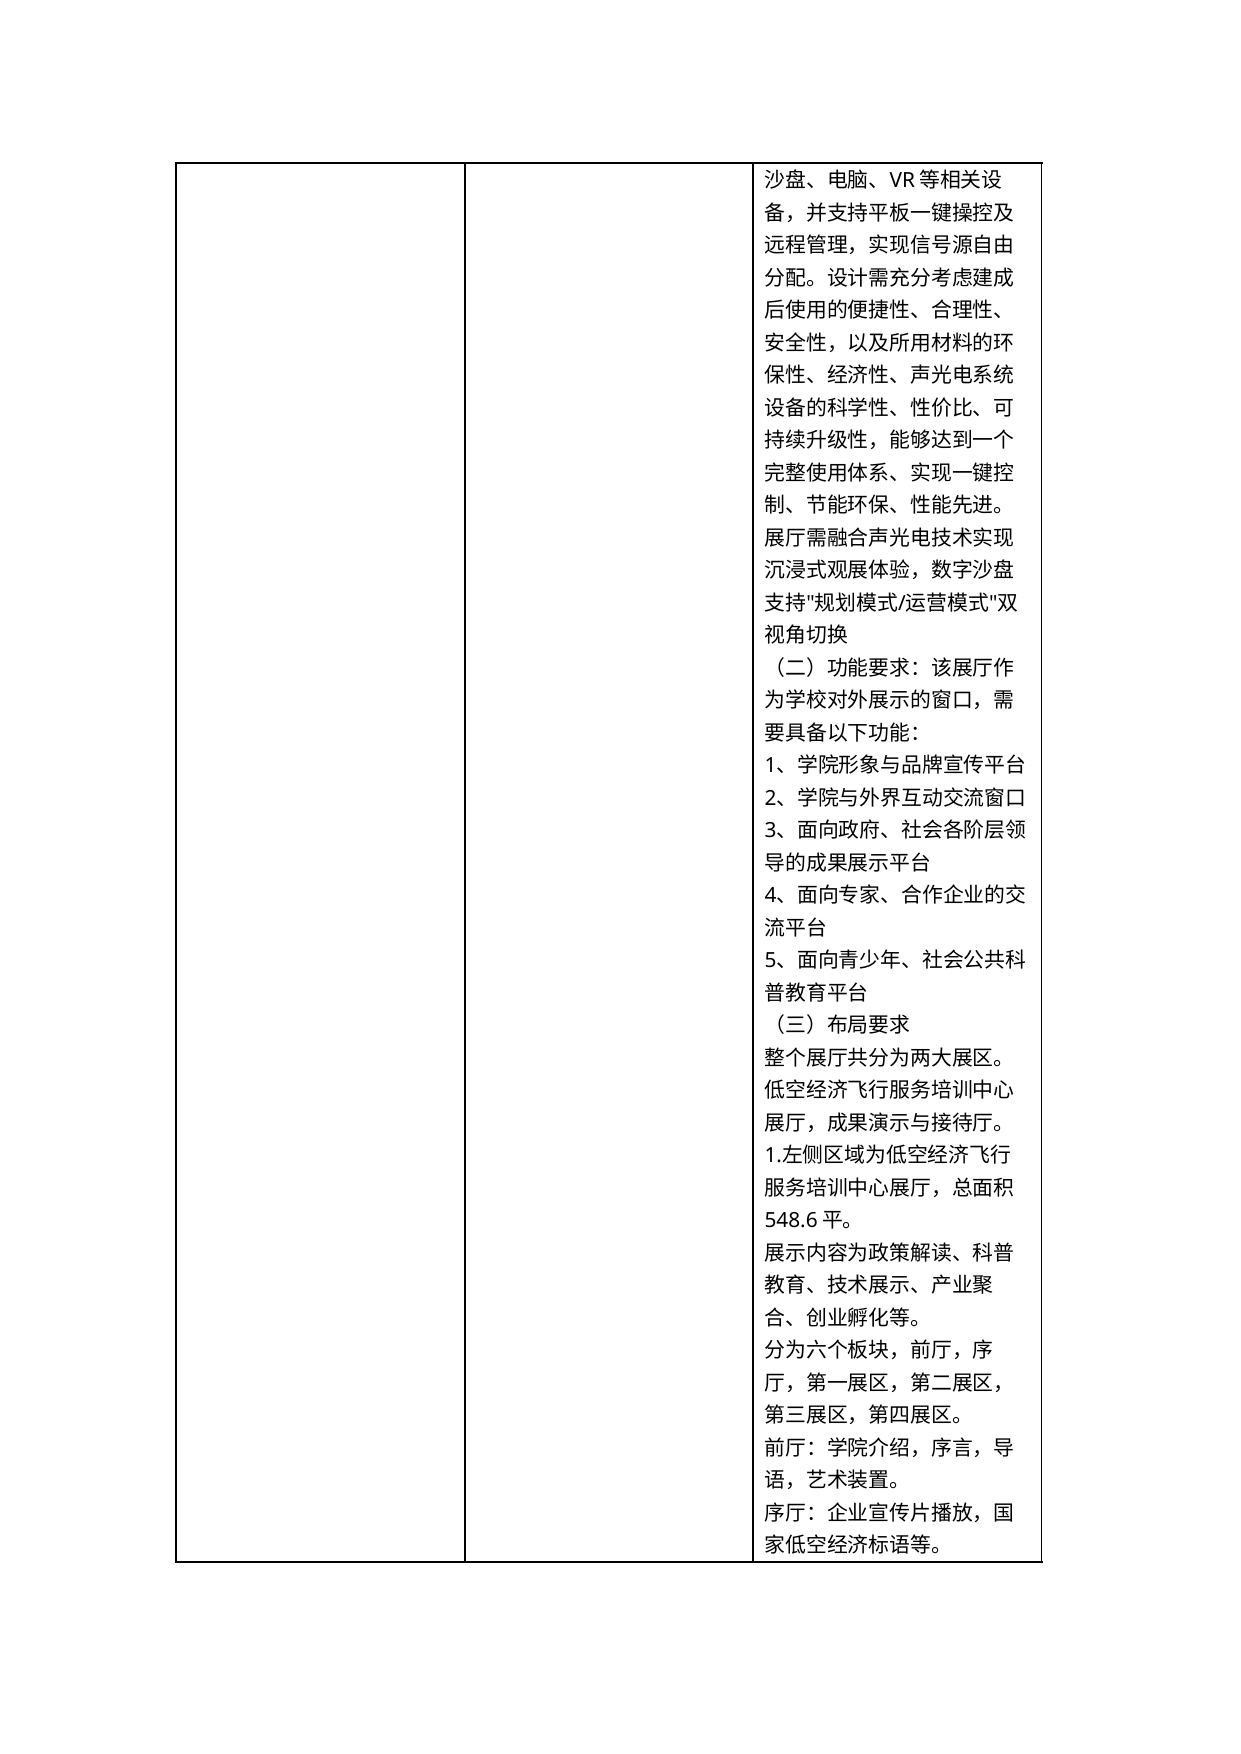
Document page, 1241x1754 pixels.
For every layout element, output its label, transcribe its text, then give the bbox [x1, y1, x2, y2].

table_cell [754, 164, 1041, 1561]
table_cell [466, 164, 752, 1561]
table_cell 4 [177, 164, 464, 1561]
